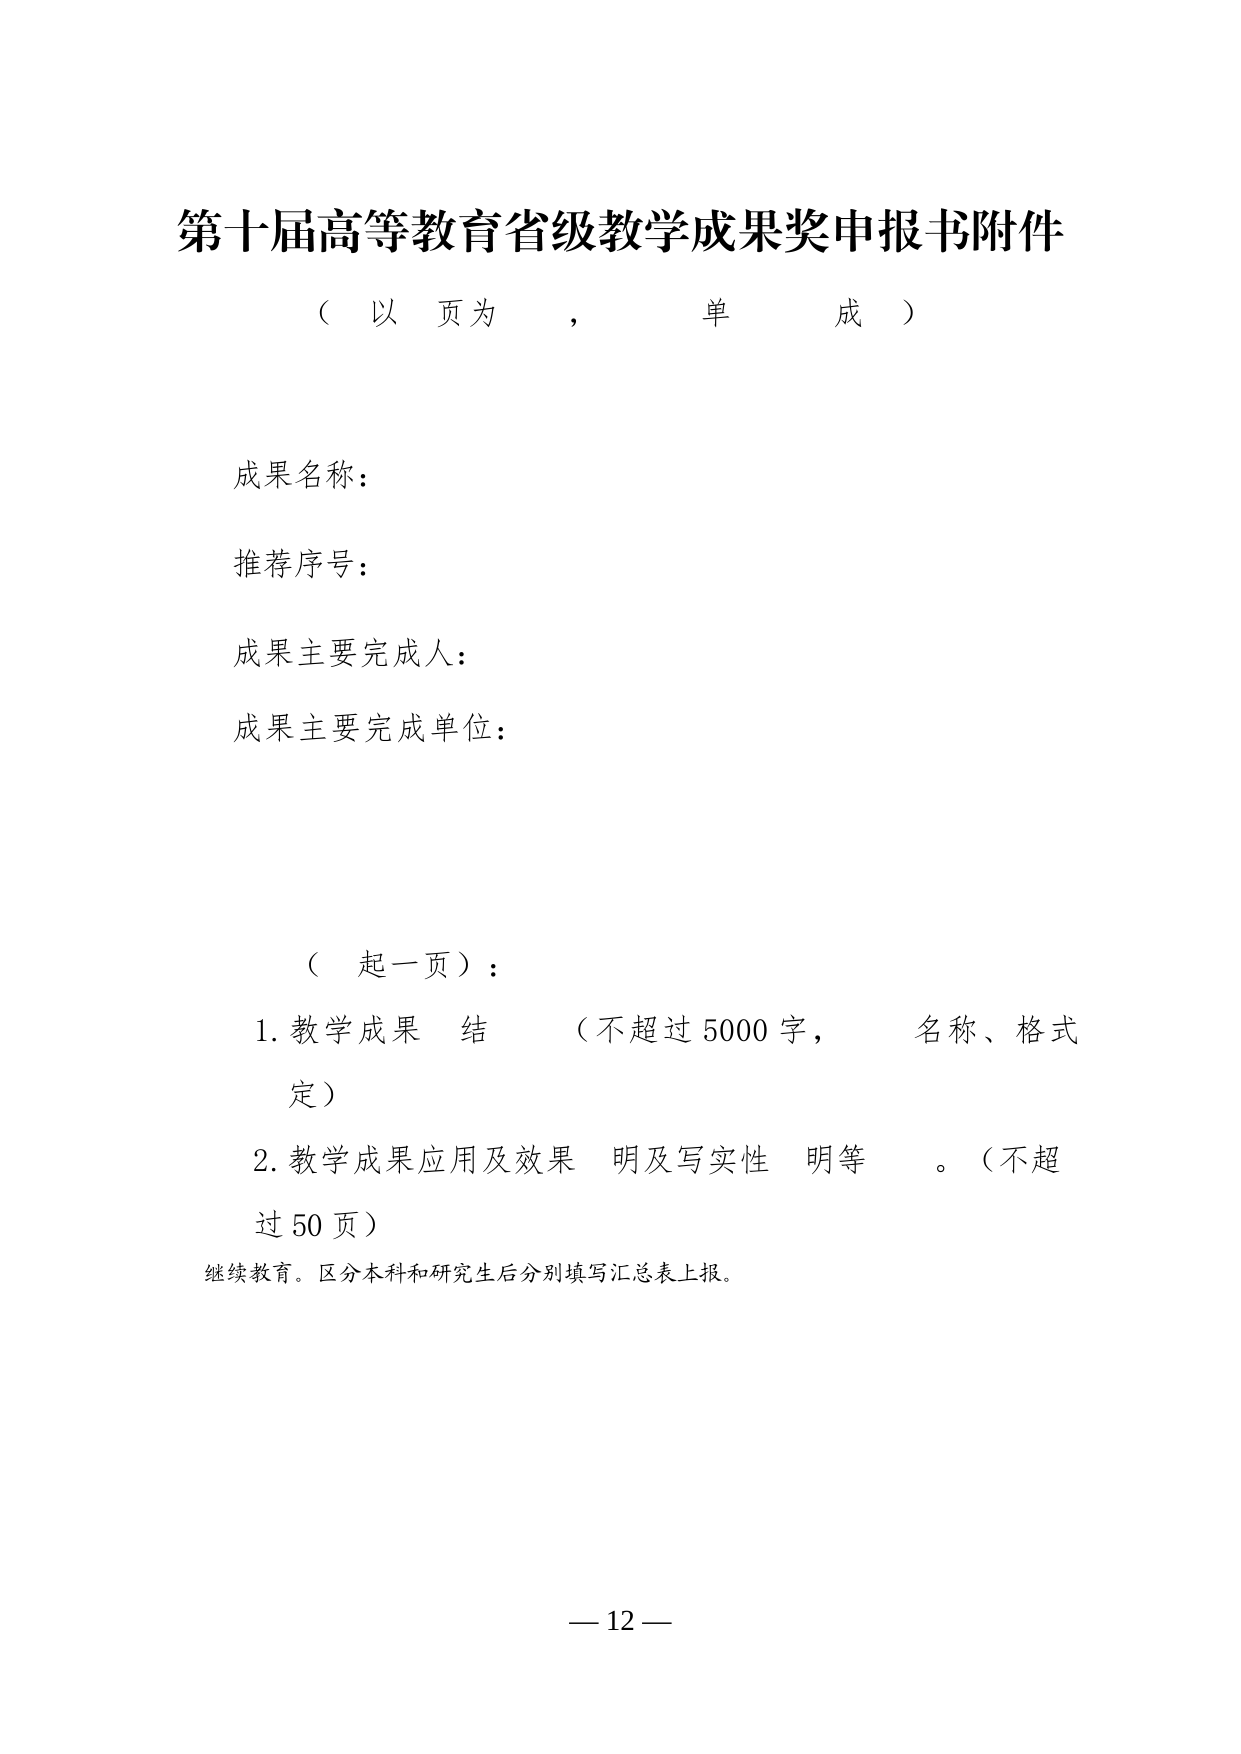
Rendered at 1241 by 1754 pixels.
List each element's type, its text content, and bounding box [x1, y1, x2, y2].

text 第十届高等教育省级教学成果奖申报书附件 [159, 201, 1081, 266]
text 推荐序号： [231, 529, 383, 594]
text 附件目录（另起一页）： [159, 930, 1081, 995]
text 过50页） [185, 1190, 1081, 1255]
text 成果主要完成人： [231, 618, 1081, 683]
text 2.教学成果应用及效果证明及写实性说明等材料。（不超 [185, 1125, 1081, 1190]
text 继续教育。区分本科和研究生后分别填写汇总表上报。 [159, 1255, 1081, 1287]
text 成果主要完成单位： [231, 693, 1081, 758]
text 成果名称： [231, 440, 383, 505]
text （请以此页为封面，将附件单独装订成册） [301, 278, 1081, 343]
text 1.教学成果总结报告（不超过5000字，报告名称、格式自定） [253, 995, 1081, 1125]
